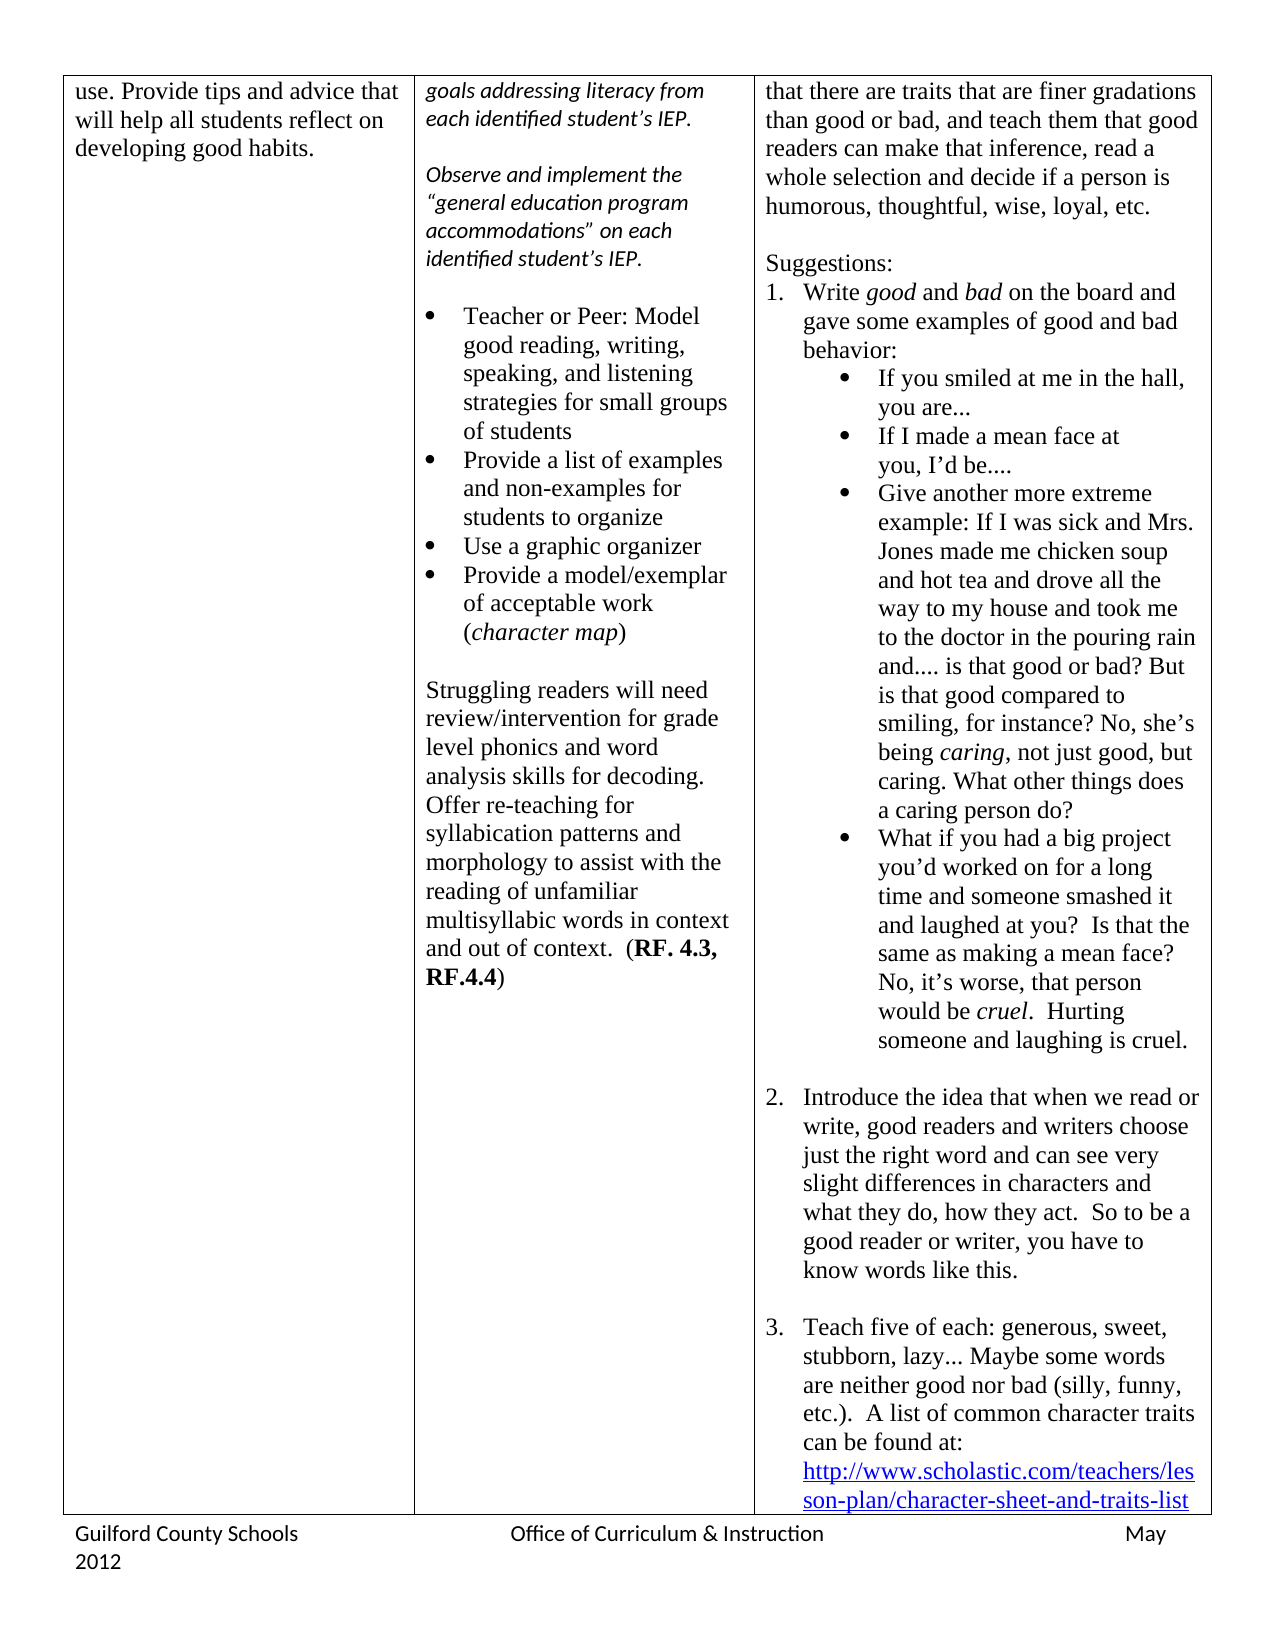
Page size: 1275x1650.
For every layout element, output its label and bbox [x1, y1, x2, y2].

table_cell [415, 76, 754, 1513]
table_cell [64, 76, 414, 1513]
table_cell [755, 76, 1211, 1513]
